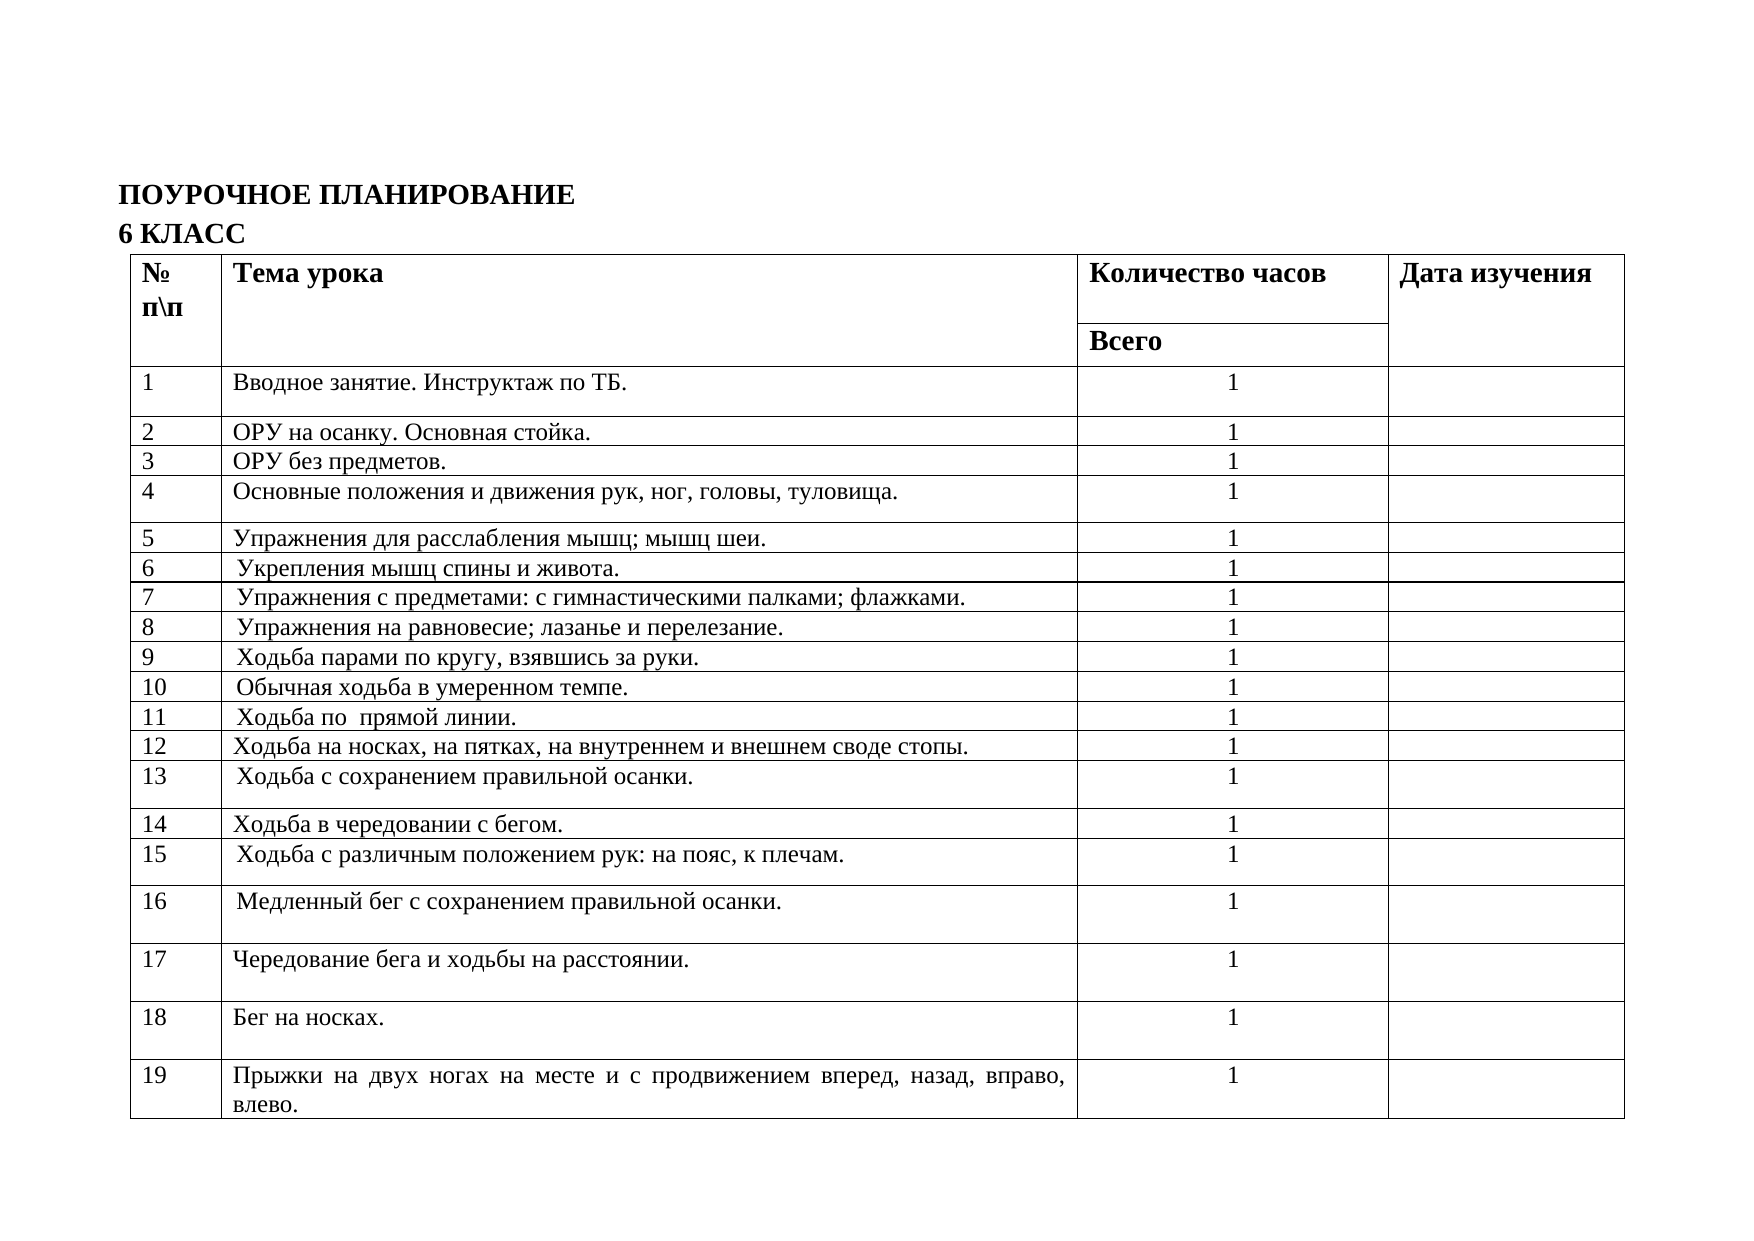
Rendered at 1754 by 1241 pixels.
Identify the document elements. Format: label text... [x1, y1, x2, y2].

table_cell [1389, 839, 1624, 885]
table_cell [1389, 523, 1624, 552]
table_cell 1 [1078, 417, 1388, 445]
table_cell 1 [1078, 612, 1388, 641]
table_cell [1389, 702, 1624, 730]
table_cell 18 [131, 1002, 221, 1059]
table_cell 14 [131, 809, 221, 838]
table_cell Упражнения для расслабления мышц; мышц шеи. [222, 523, 1077, 552]
table_cell [1389, 417, 1624, 445]
table_cell ОРУ без предметов. [222, 446, 1077, 475]
table_cell 1 [1078, 1002, 1388, 1059]
table_cell 8 [131, 612, 221, 641]
table_cell [1389, 446, 1624, 475]
table_cell 12 [131, 731, 221, 760]
table_cell 3 [131, 446, 221, 475]
table_cell Ходьба с сохранением правильной осанки. [222, 761, 1077, 808]
table_cell [1389, 642, 1624, 671]
table_header Дата изучения [1389, 255, 1624, 366]
table_cell Основные положения и движения рук, ног, головы, туловища. [222, 476, 1077, 522]
table_cell Прыжки на двух ногах на месте и с продвижением вперед, назад, вправо, влево. [222, 1060, 1077, 1118]
table_header Количество часов [1078, 255, 1388, 322]
table_cell 1 [1078, 809, 1388, 838]
table_cell Упражнения с предметами: с гимнастическими палками; флажками. [222, 583, 1077, 611]
table_cell Всего [1078, 324, 1388, 366]
table_cell Медленный бег с сохранением правильной осанки. [222, 886, 1077, 943]
table_cell Ходьба по прямой линии. [222, 702, 1077, 730]
table_cell [1389, 944, 1624, 1001]
table_cell [1389, 809, 1624, 838]
table_cell 5 [131, 523, 221, 552]
table_cell 1 [1078, 553, 1388, 581]
table_cell Обычная ходьба в умеренном темпе. [222, 672, 1077, 701]
table_cell Укрепления мышц спины и живота. [222, 553, 1077, 581]
table_cell [1389, 1002, 1624, 1059]
table_cell Бег на носках. [222, 1002, 1077, 1059]
table_cell 16 [131, 886, 221, 943]
table_cell [1389, 583, 1624, 611]
table_cell [1389, 886, 1624, 943]
table_cell 1 [1078, 702, 1388, 730]
table_cell 1 [1078, 944, 1388, 1001]
table_cell 19 [131, 1060, 221, 1118]
table_cell 1 [1078, 886, 1388, 943]
table_cell 15 [131, 839, 221, 885]
table_cell 1 [1078, 446, 1388, 475]
table_cell [1389, 367, 1624, 416]
table_cell 13 [131, 761, 221, 808]
table_cell [1389, 476, 1624, 522]
table_cell 11 [131, 702, 221, 730]
table_cell 1 [131, 367, 221, 416]
table_cell 1 [1078, 642, 1388, 671]
table_cell 1 [1078, 1060, 1388, 1118]
table_cell [1389, 553, 1624, 581]
table_cell Вводное занятие. Инструктаж по ТБ. [222, 367, 1077, 416]
table_cell 1 [1078, 367, 1388, 416]
table_cell [1389, 761, 1624, 808]
table_cell 1 [1078, 583, 1388, 611]
table_cell 7 [131, 583, 221, 611]
table_cell 17 [131, 944, 221, 1001]
table_cell 2 [131, 417, 221, 445]
table_cell 1 [1078, 476, 1388, 522]
table_cell 1 [1078, 839, 1388, 885]
table_cell [1389, 612, 1624, 641]
table_cell [1389, 731, 1624, 760]
table_cell 6 [131, 553, 221, 581]
table_cell 1 [1078, 523, 1388, 552]
table_header Тема урока [222, 255, 1077, 366]
table_cell Ходьба на носках, на пятках, на внутреннем и внешнем своде стопы. [222, 731, 1077, 760]
table_cell 1 [1078, 731, 1388, 760]
text ПОУРОЧНОЕ ПЛАНИРОВАНИЕ [118, 177, 1636, 211]
table_header № п\п [131, 255, 221, 366]
table_cell Чередование бега и ходьбы на расстоянии. [222, 944, 1077, 1001]
table_cell ОРУ на осанку. Основная стойка. [222, 417, 1077, 445]
table_cell Ходьба в чередовании с бегом. [222, 809, 1077, 838]
table_cell 1 [1078, 761, 1388, 808]
table_cell Ходьба с различным положением рук: на пояс, к плечам. [222, 839, 1077, 885]
table_cell 9 [131, 642, 221, 671]
text 6 КЛАСС [118, 216, 1636, 249]
table_cell Ходьба парами по кругу, взявшись за руки. [222, 642, 1077, 671]
table_cell Упражнения на равновесие; лазанье и перелезание. [222, 612, 1077, 641]
table_cell [1389, 672, 1624, 701]
table_cell [1389, 1060, 1624, 1118]
table_cell 1 [1078, 672, 1388, 701]
table_cell 4 [131, 476, 221, 522]
table_cell 10 [131, 672, 221, 701]
